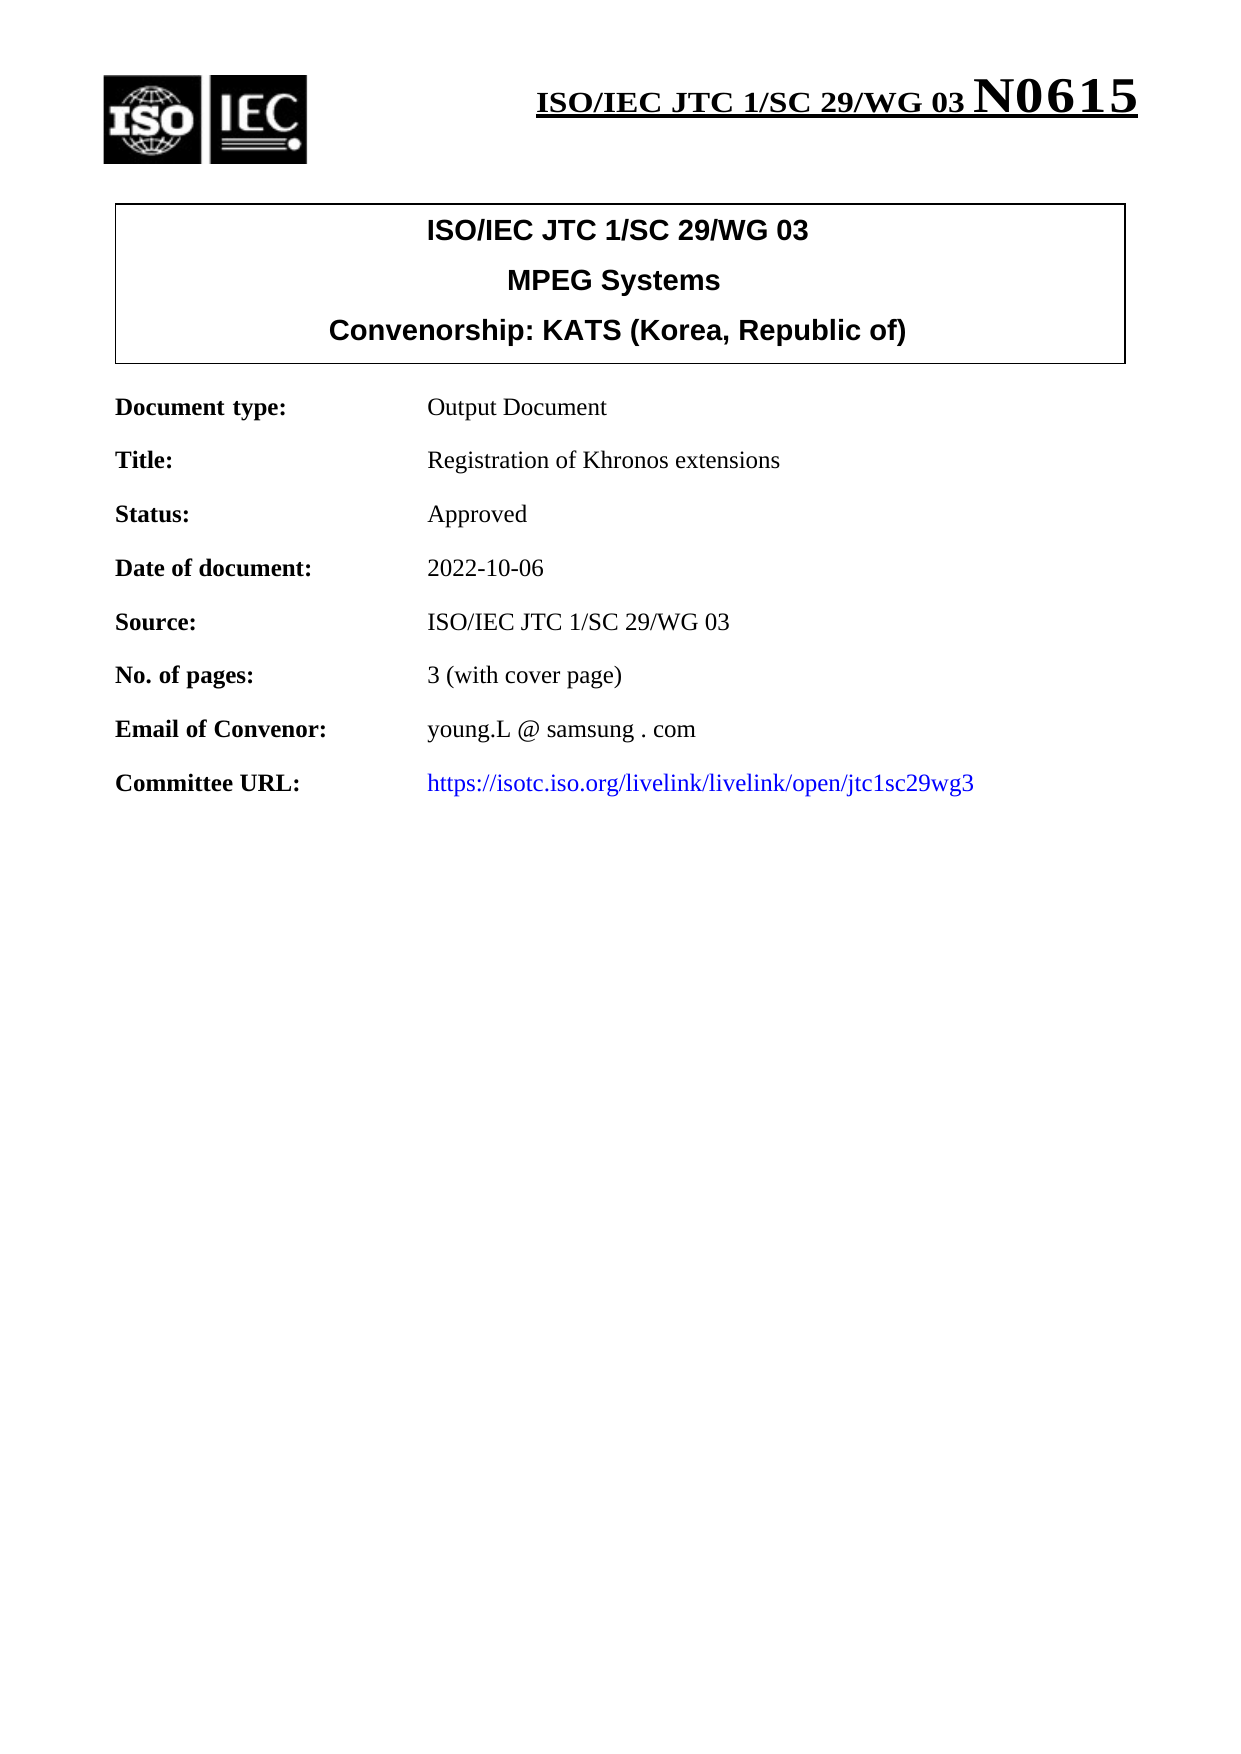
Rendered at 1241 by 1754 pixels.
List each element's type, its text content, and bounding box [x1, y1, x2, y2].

text Status: Approved [115, 499, 1116, 528]
text Email of Convenor: young.L @ samsung . com [115, 714, 1138, 743]
text Source: ISO/IEC JTC 1/SC 29/WG 03 [115, 607, 1138, 636]
text Date of document: 2022-10-06 [115, 553, 1138, 582]
title ISO/IEC JTC 1/SC 29/WG 03 N0615 [228, 66, 1138, 123]
text Title: Registration of Khronos extensions [115, 446, 1116, 474]
text No. of pages: 2 (with cover page) [115, 661, 1138, 689]
text Document type: Output Document [115, 224, 1138, 421]
picture [103, 75, 308, 164]
text Committee URL: https://isotc.iso.org/livelink/livelink/open/jtc1sc29wg3 [115, 768, 1138, 797]
